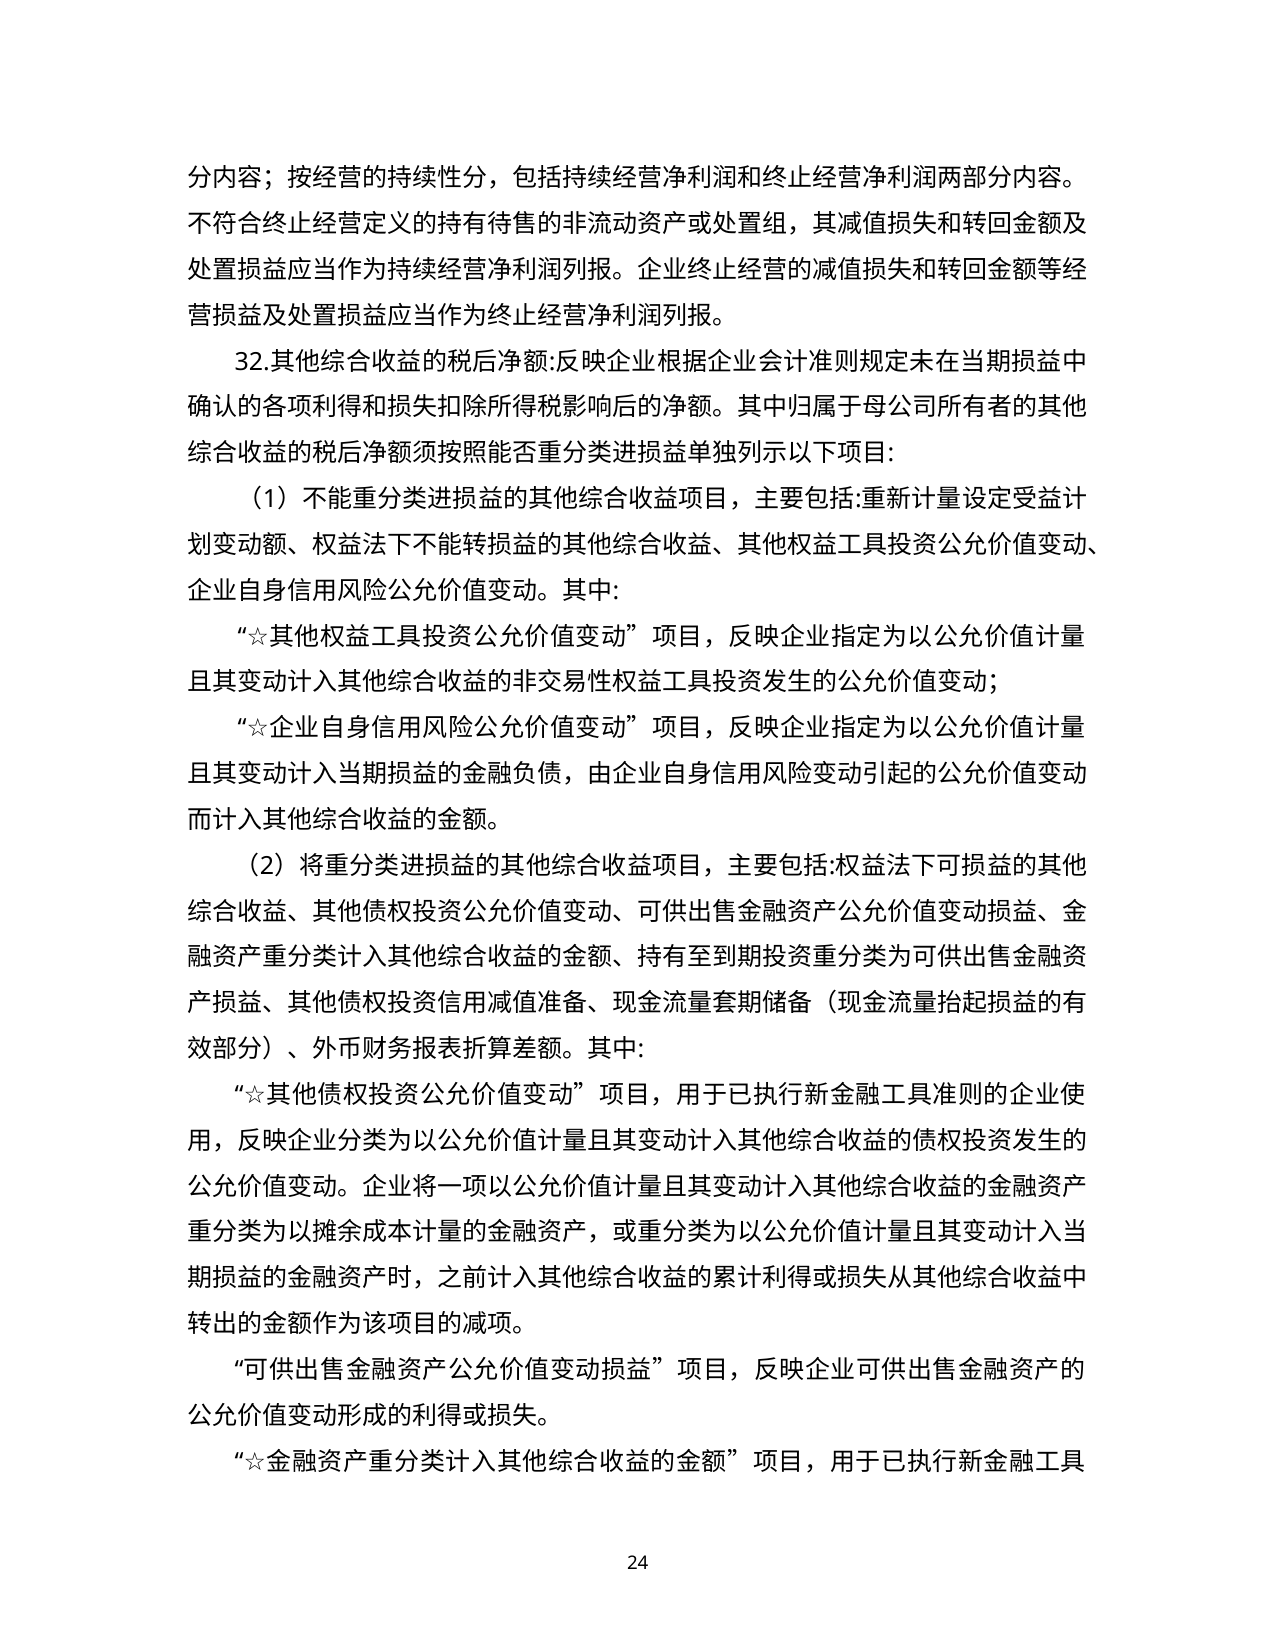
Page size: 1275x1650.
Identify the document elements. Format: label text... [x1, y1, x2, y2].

text “可供出售金融资产公允价值变动损益”项目，反映企业可供出售金融资产的公允价值变动形成的利得或损失。 [187, 1342, 1087, 1433]
text （2）将重分类进损益的其他综合收益项目，主要包括:权益法下可损益的其他综合收益、其他债权投资公允价值变动、可供出售金融资产公允价值变动损益、金融资产重分类计入其他综合收益的金额、持有至到期投资重分类为可供出售金融资产损益、其他债权投资信用减值准备、现金流量套期储备（现金流量抬起损益的有效部分）、外币财务报表折算差额。其中: [187, 837, 1087, 1067]
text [187, 150, 1087, 333]
text 32.其他综合收益的税后净额:反映企业根据企业会计准则规定未在当期损益中确认的各项利得和损失扣除所得税影响后的净额。其中归属于母公司所有者的其他综合收益的税后净额须按照能否重分类进损益单独列示以下项目: [187, 333, 1087, 471]
text “☆其他权益工具投资公允价值变动”项目，反映企业指定为以公允价值计量且其变动计入其他综合收益的非交易性权益工具投资发生的公允价值变动； [187, 608, 1087, 700]
text （1）不能重分类进损益的其他综合收益项目，主要包括:重新计量设定受益计划变动额、权益法下不能转损益的其他综合收益、其他权益工具投资公允价值变动、企业自身信用风险公允价值变动。其中: [187, 471, 1087, 608]
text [187, 1433, 1087, 1479]
text “☆企业自身信用风险公允价值变动”项目，反映企业指定为以公允价值计量且其变动计入当期损益的金融负债，由企业自身信用风险变动引起的公允价值变动而计入其他综合收益的金额。 [187, 700, 1087, 837]
text “☆其他债权投资公允价值变动”项目，用于已执行新金融工具准则的企业使用，反映企业分类为以公允价值计量且其变动计入其他综合收益的债权投资发生的公允价值变动。企业将一项以公允价值计量且其变动计入其他综合收益的金融资产重分类为以摊余成本计量的金融资产，或重分类为以公允价值计量且其变动计入当期损益的金融资产时，之前计入其他综合收益的累计利得或损失从其他综合收益中转出的金额作为该项目的减项。 [187, 1067, 1087, 1342]
